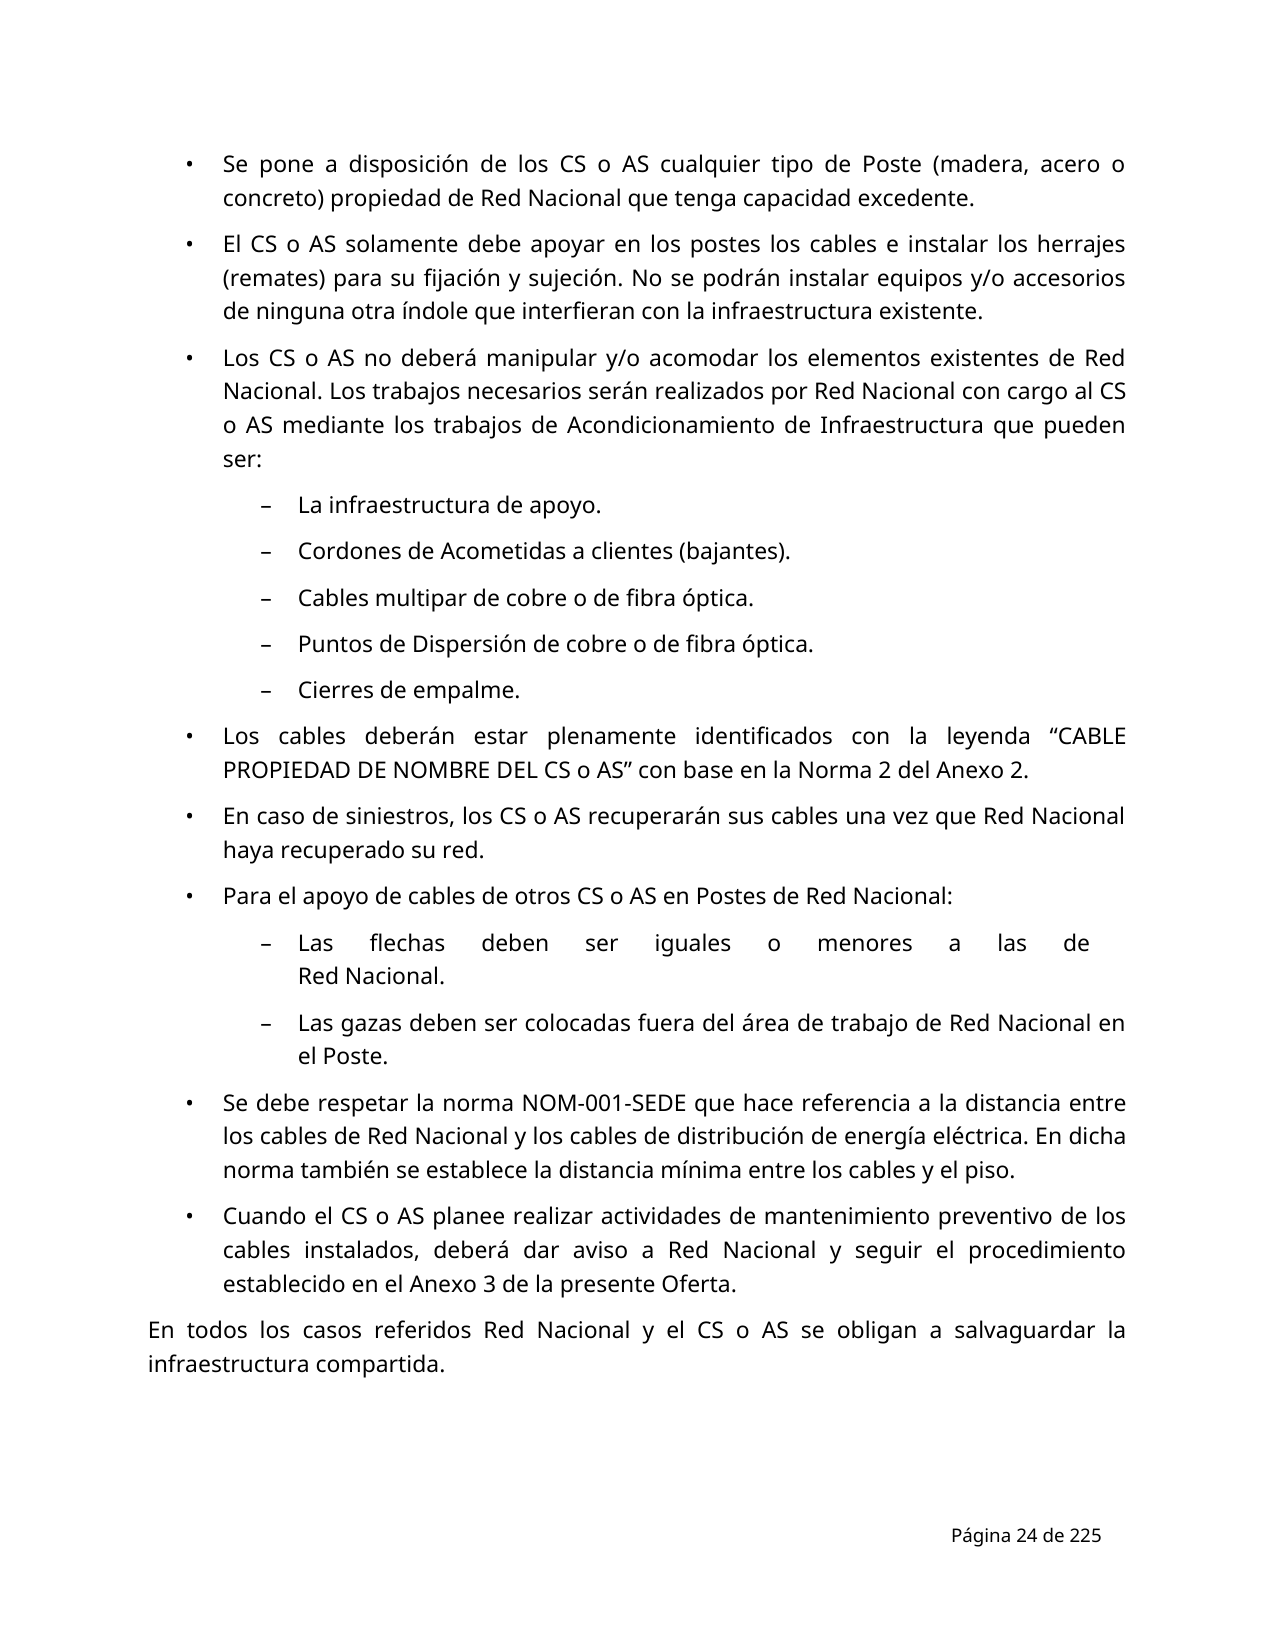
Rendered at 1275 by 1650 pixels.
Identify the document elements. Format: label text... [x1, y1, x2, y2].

text – Cables multipar de cobre o de fibra óptica. [260, 581, 1127, 613]
text – Cierres de empalme. [260, 674, 1127, 705]
text • Se pone a disposición de los CS o AS cualquier tipo de Poste (madera, acero o concreto) propiedad de Red Nacional que tenga capacidad excedente. [185, 148, 1127, 213]
text • Los cables deberán estar plenamente identificados con la leyenda “CABLE PROPIEDAD DE NOMBRE DEL CS o AS” con base en la Norma 2 del Anexo 2. [185, 720, 1127, 785]
text • El CS o AS solamente debe apoyar en los postes los cables e instalar los herrajes (remates) para su fijación y sujeción. No se podrán instalar equipos y/o accesorios de ninguna otra índole que interfieran con la infraestructura existente. [185, 228, 1127, 326]
text • En caso de siniestros, los CS o AS recuperarán sus cables una vez que Red Nacional haya recuperado su red. [185, 800, 1127, 865]
text En todos los casos referidos Red Nacional y el CS o AS se obligan a salvaguardar la infraestructura compartida. [148, 1314, 1127, 1379]
text – La infraestructura de apoyo. [260, 489, 1127, 520]
text • Se debe respetar la norma NOM-001-SEDE que hace referencia a la distancia entre los cables de Red Nacional y los cables de distribución de energía eléctrica. En dicha norma también se establece la distancia mínima entre los cables y el piso. [185, 1086, 1127, 1185]
text • Para el apoyo de cables de otros CS o AS en Postes de Red Nacional: [185, 880, 1127, 911]
text • Los CS o AS no deberá manipular y/o acomodar los elementos existentes de Red Nacional. Los trabajos necesarios serán realizados por Red Nacional con cargo al CS o AS mediante los trabajos de Acondicionamiento de Infraestructura que pueden ser: [185, 341, 1127, 474]
text – Puntos de Dispersión de cobre o de fibra óptica. [260, 628, 1127, 659]
text – Las gazas deben ser colocadas fuera del área de trabajo de Red Nacional en el Poste. [260, 1006, 1127, 1071]
text – Las flechas deben ser iguales o menores a las de Red Nacional. [260, 926, 1127, 991]
text • Cuando el CS o AS planee realizar actividades de mantenimiento preventivo de los cables instalados, deberá dar aviso a Red Nacional y seguir el procedimiento establecido en el Anexo 3 de la presente Oferta. [185, 1200, 1127, 1299]
text – Cordones de Acometidas a clientes (bajantes). [260, 535, 1127, 566]
